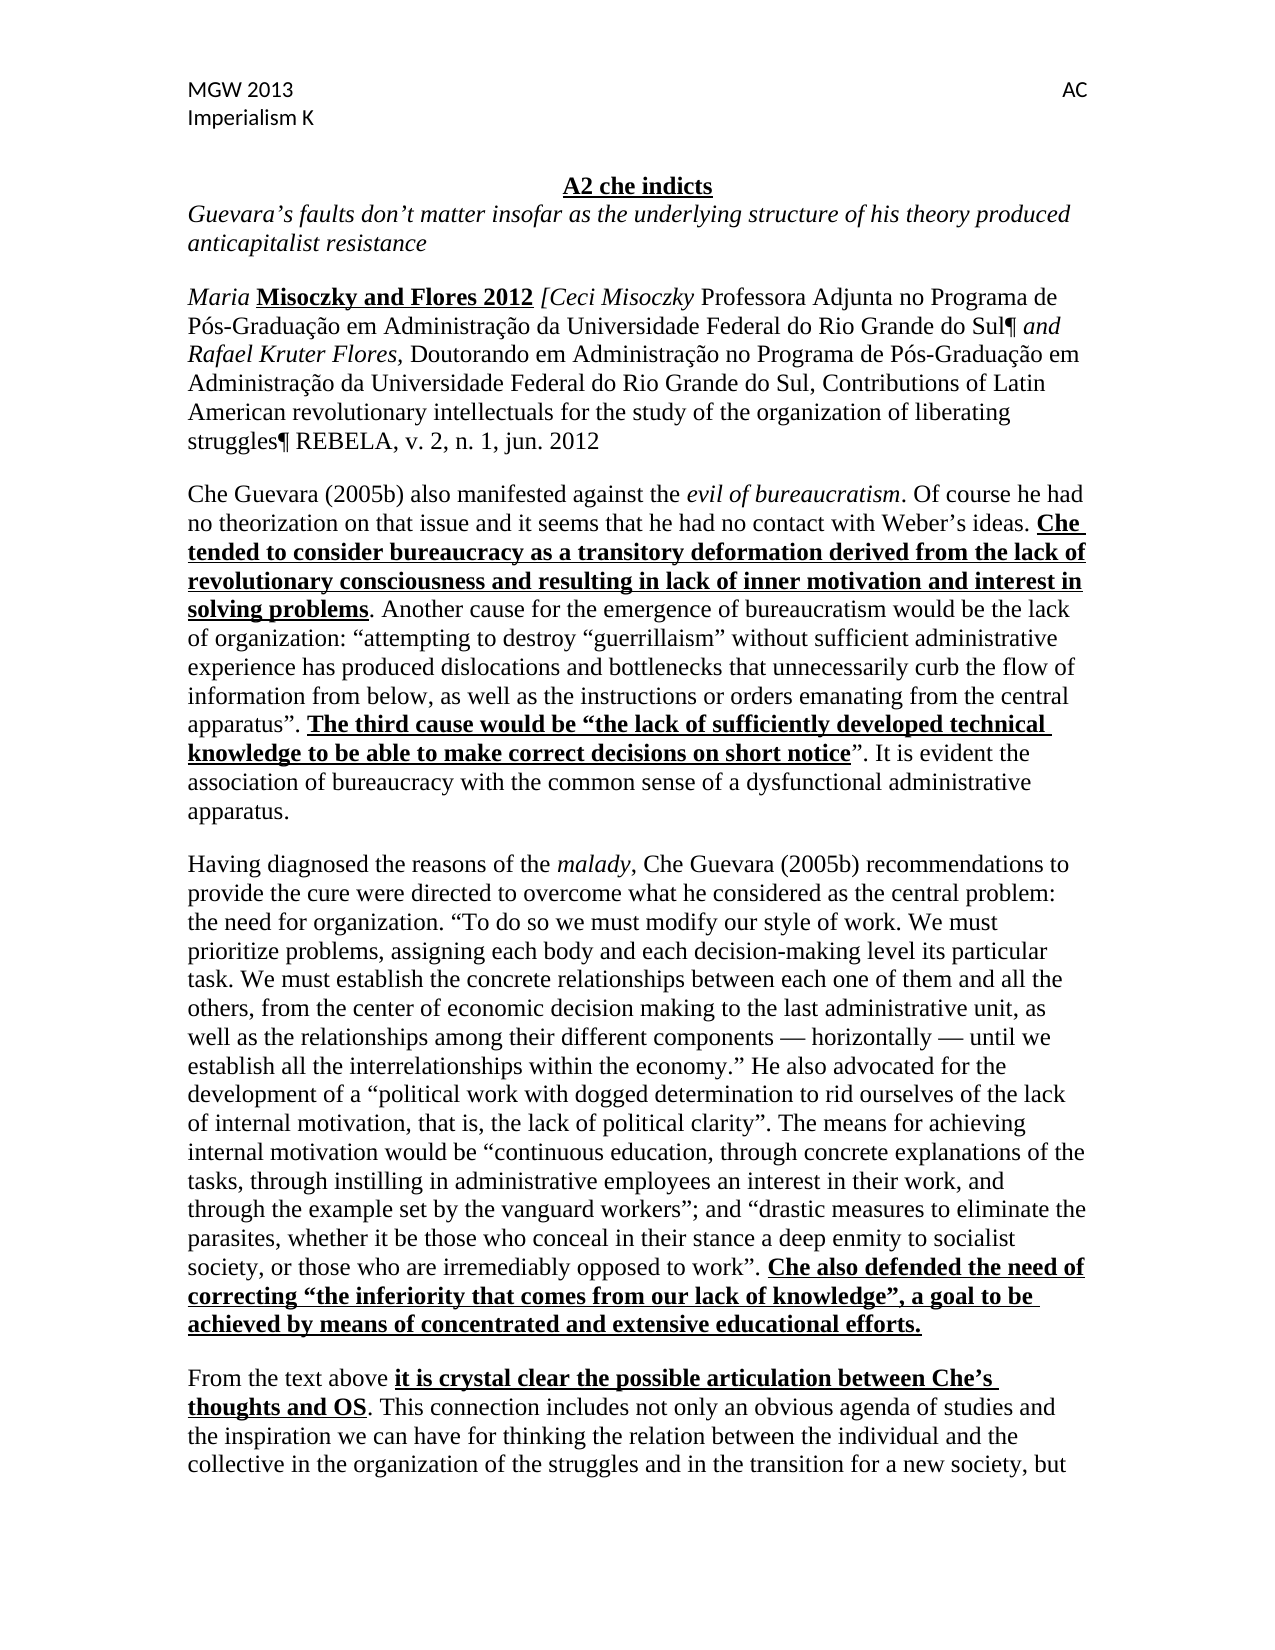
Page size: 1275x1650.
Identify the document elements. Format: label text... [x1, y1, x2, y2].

subtitle A2 che indicts [187, 171, 1087, 199]
text Maria Misoczky and Flores 2012 [Ceci Misoczky Professora Adjunta no Programa de Pós-Graduação em Administração da Universidade Federal do Rio Grande do Sul¶ and Rafael Kruter Flores, Doutorando em Administração no Programa de Pós-Graduação em Administração da Universidade Federal do Rio Grande do Sul, Contributions of Latin American revolutionary intellectuals for the study of the organization of liberating struggles¶ REBELA, v. 2, n. 1, jun. 2012 [187, 282, 1087, 454]
text Guevara’s faults don’t matter insofar as the underlying structure of his theory produced anticapitalist resistance [187, 199, 1087, 257]
text Che Guevara (2005b) also manifested against the evil of bureaucratism. Of course he had no theorization on that issue and it seems that he had no contact with Weber’s ideas. Che tended to consider bureaucracy as a transitory deformation derived from the lack of revolutionary consciousness and resulting in lack of inner motivation and interest in solving problems. Another cause for the emergence of bureaucratism would be the lack of organization: “attempting to destroy “guerrillaism” without sufficient administrative experience has produced dislocations and bottlenecks that unnecessarily curb the flow of information from below, as well as the instructions or orders emanating from the central apparatus”. The third cause would be “the lack of sufficiently developed technical knowledge to be able to make correct decisions on short notice”. It is evident the association of bureaucracy with the common sense of a dysfunctional administrative apparatus. [187, 479, 1087, 824]
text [187, 1363, 1087, 1478]
text Having diagnosed the reasons of the malady, Che Guevara (2005b) recommendations to provide the cure were directed to overcome what he considered as the central problem: the need for organization. “To do so we must modify our style of work. We must prioritize problems, assigning each body and each decision-making level its particular task. We must establish the concrete relationships between each one of them and all the others, from the center of economic decision making to the last administrative unit, as well as the relationships among their different components — horizontally — until we establish all the interrelationships within the economy.” He also advocated for the development of a “political work with dogged determination to rid ourselves of the lack of internal motivation, that is, the lack of political clarity”. The means for achieving internal motivation would be “continuous education, through concrete explanations of the tasks, through instilling in administrative employees an interest in their work, and through the example set by the vanguard workers”; and “drastic measures to eliminate the parasites, whether it be those who conceal in their stance a deep enmity to socialist society, or those who are irremediably opposed to work”. Che also defended the need of correcting “the inferiority that comes from our lack of knowledge”, a goal to be achieved by means of concentrated and extensive educational efforts. [187, 849, 1087, 1338]
